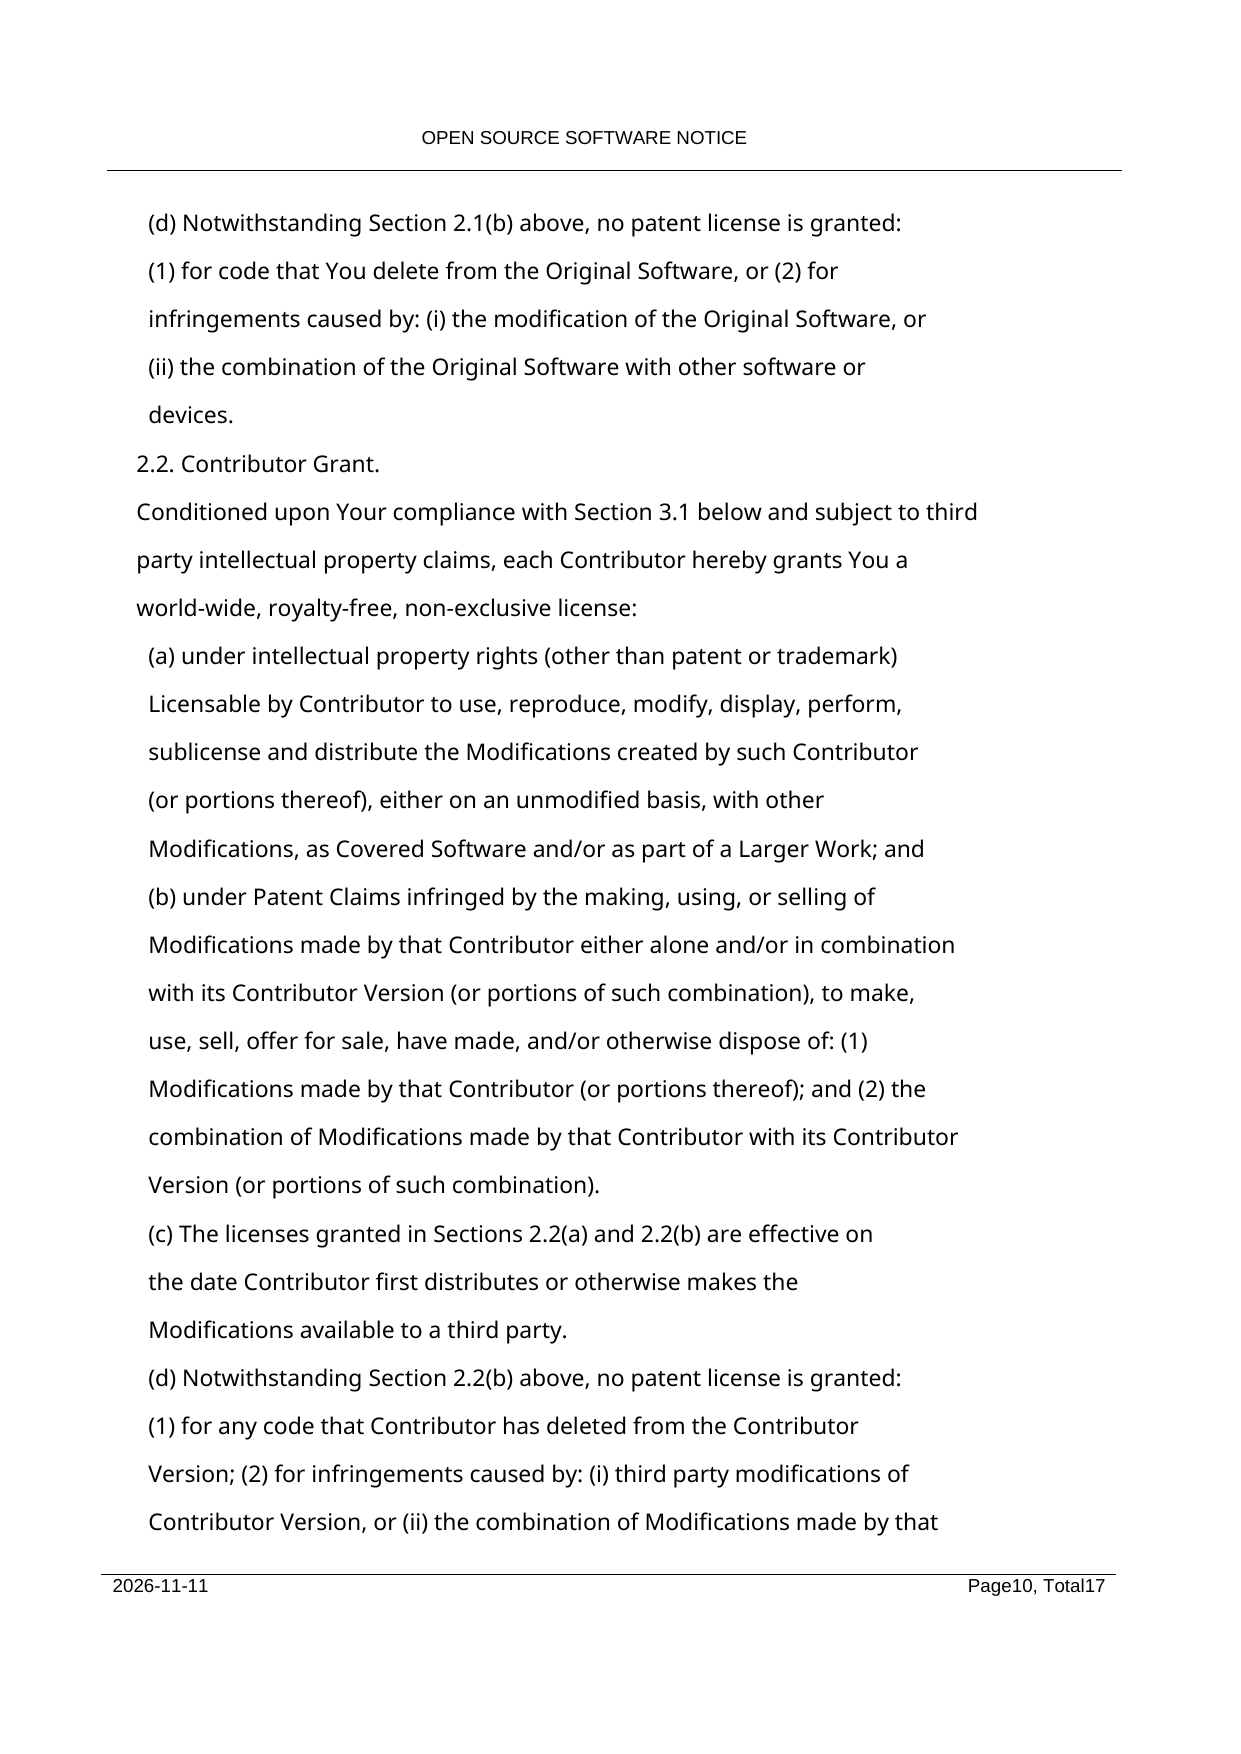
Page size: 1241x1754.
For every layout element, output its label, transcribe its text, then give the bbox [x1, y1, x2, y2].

text (d) Notwithstanding Section 2.1(b) above, no patent license is granted: [112, 206, 1128, 239]
text (ii) the combination of the Original Software with other software or [112, 351, 1128, 383]
text Modifications made by that Contributor either alone and/or in combination [112, 928, 1128, 961]
text (a) under intellectual property rights (other than patent or trademark) [112, 639, 1128, 672]
text Modifications available to a third party. [112, 1313, 1128, 1346]
text (b) under Patent Claims infringed by the making, using, or selling of [112, 880, 1128, 913]
text party intellectual property claims, each Contributor hereby grants You a [112, 543, 1128, 576]
text Version; (2) for infringements caused by: (i) third party modifications of [112, 1458, 1128, 1490]
text (c) The licenses granted in Sections 2.2(a) and 2.2(b) are effective on [112, 1217, 1128, 1249]
text Contributor Version, or (ii) the combination of Modifications made by that [112, 1506, 1128, 1538]
text Licensable by Contributor to use, reproduce, modify, display, perform, [112, 688, 1128, 720]
text with its Contributor Version (or portions of such combination), to make, [112, 976, 1128, 1009]
text world-wide, royalty-free, non-exclusive license: [112, 591, 1128, 624]
text sublicense and distribute the Modifications created by such Contributor [112, 736, 1128, 768]
text (1) for code that You delete from the Original Software, or (2) for [112, 254, 1128, 287]
text (or portions thereof), either on an unmodified basis, with other [112, 784, 1128, 816]
text (d) Notwithstanding Section 2.2(b) above, no patent license is granted: [112, 1361, 1128, 1394]
text Modifications, as Covered Software and/or as part of a Larger Work; and [112, 832, 1128, 864]
text Version (or portions of such combination). [112, 1169, 1128, 1201]
text combination of Modifications made by that Contributor with its Contributor [112, 1121, 1128, 1153]
text infringements caused by: (i) the modification of the Original Software, or [112, 303, 1128, 335]
text use, sell, offer for sale, have made, and/or otherwise dispose of: (1) [112, 1024, 1128, 1057]
text (1) for any code that Contributor has deleted from the Contributor [112, 1409, 1128, 1442]
text devices. [112, 399, 1128, 431]
text the date Contributor first distributes or otherwise makes the [112, 1265, 1128, 1298]
text Conditioned upon Your compliance with Section 3.1 below and subject to third [112, 495, 1128, 528]
text Modifications made by that Contributor (or portions thereof); and (2) the [112, 1073, 1128, 1105]
text 2.2. Contributor Grant. [112, 447, 1128, 479]
